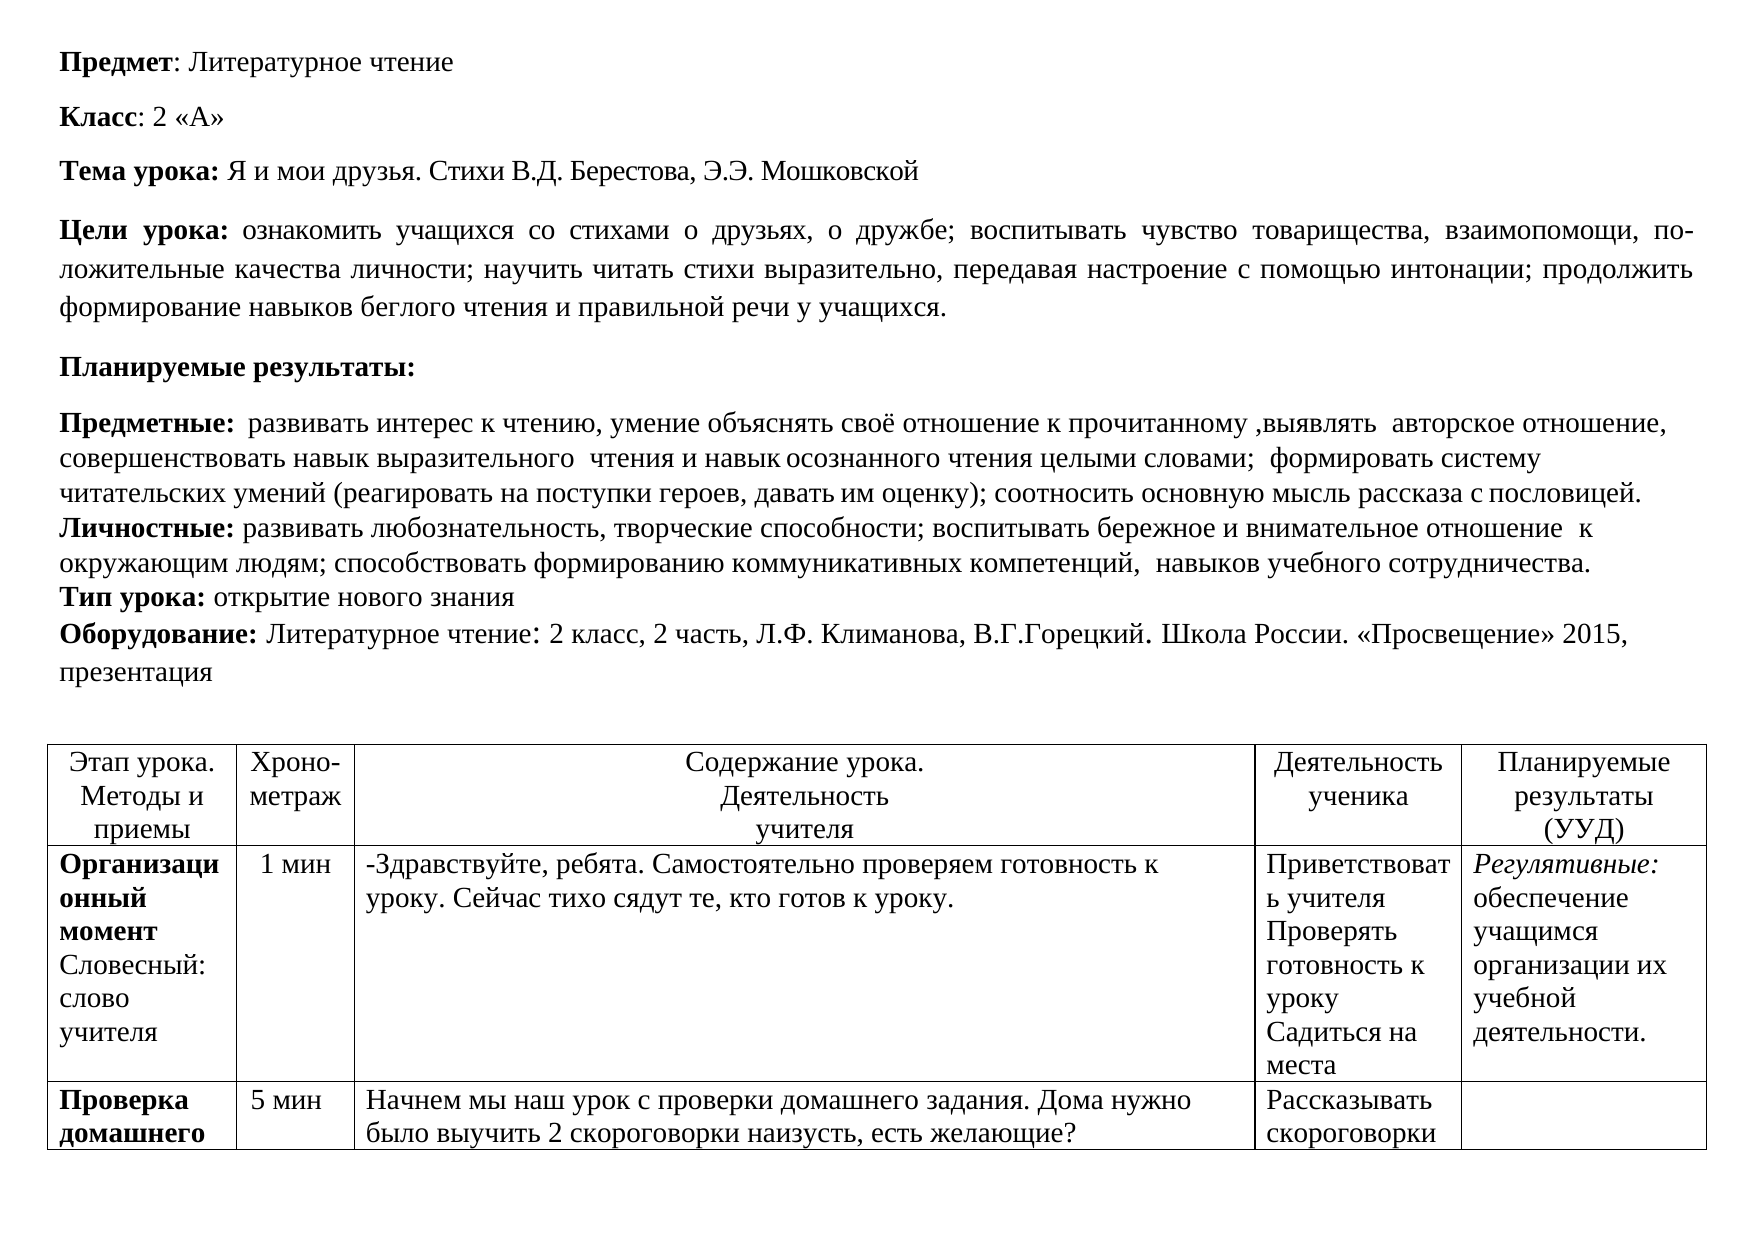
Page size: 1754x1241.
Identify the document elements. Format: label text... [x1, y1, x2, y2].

table_header Хроно-метраж [237, 745, 354, 845]
table_header Деятельность ученика [1256, 745, 1461, 845]
text Цели урока: ознакомить учащихся со стихами о друзьях, о дружбе; воспитывать чувство товарищества, взаимопомощи, положительные качества личности; научить читать стихи выразительно, передавая настроение с помощью интонации; продолжить формирование навыков беглого чтения и правильной речи у учащихся. [59, 212, 1694, 323]
table_cell Приветствовать учителя Проверять готовность к уроку Садиться на места [1256, 846, 1461, 1081]
table_cell Регулятивные: обеспечение учащимся организации их учебной деятельности. [1462, 846, 1706, 1081]
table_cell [1256, 1082, 1461, 1149]
table_header Содержание урока. Деятельность учителя [355, 745, 1254, 845]
table_header Планируемые результаты (УУД) [1462, 745, 1706, 845]
text Личностные: развивать любознательность, творческие способности; воспитывать бережное и внимательное отношение к окружающим людям; способствовать формированию коммуникативных компетенций, навыков учебного сотрудничества. [59, 509, 1695, 579]
table_cell Организационный момент Словесный: слово учителя [48, 846, 236, 1081]
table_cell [48, 1082, 236, 1149]
text Планируемые результаты: [59, 349, 1695, 382]
text Предметные: развивать интерес к чтению, умение объяснять своё отношение к прочитанному ,выявлять авторское отношение, совершенствовать навык выразительного чтения и навык осознанного чтения целыми словами; формировать систему читательских умений (реагировать на поступки героев, давать им оценку); соотносить основную мысль рассказа с пословицей. [59, 403, 1695, 509]
table_header Этап урока. Методы и приемы [48, 745, 236, 845]
text Оборудование: Литературное чтение: 2 класс, 2 часть, Л.Ф. Климанова, В.Г.Горецкий. Школа России. «Просвещение» 2015, презентация [59, 612, 1695, 689]
text Предмет: Литературное чтение [59, 44, 1695, 78]
text Тип урока: открытие нового знания [59, 579, 1695, 612]
text Класс: 2 «А» [59, 99, 1695, 132]
table_cell 5 мин [237, 1082, 354, 1149]
table_cell [1462, 1082, 1706, 1149]
table_cell -Здравствуйте, ребята. Самостоятельно проверяем готовность к уроку. Сейчас тихо сядут те, кто готов к уроку. [355, 846, 1254, 1081]
table_cell 1 мин [237, 846, 354, 1081]
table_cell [355, 1082, 1254, 1149]
text Тема урока: Я и мои друзья. Стихи В.Д. Берестова, Э.Э. Мошковской [59, 153, 1695, 187]
